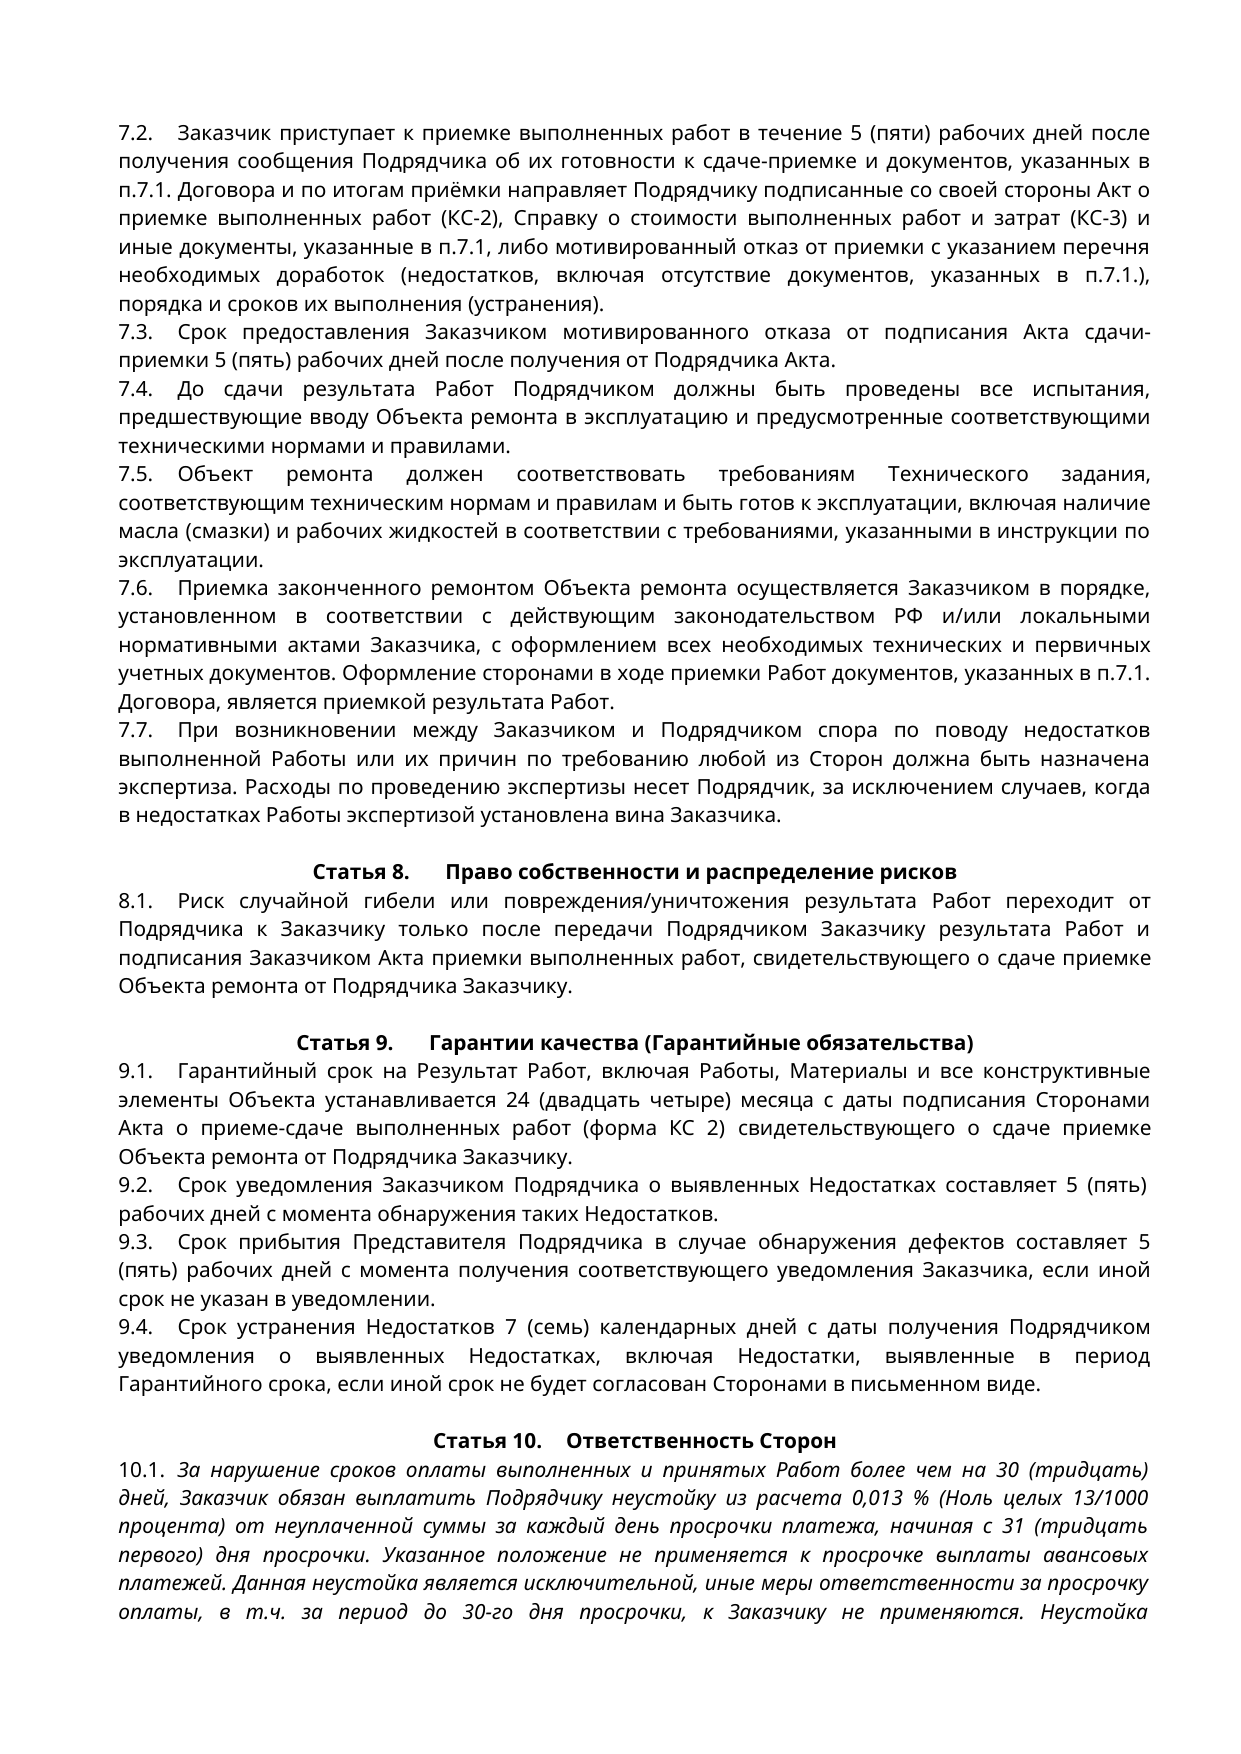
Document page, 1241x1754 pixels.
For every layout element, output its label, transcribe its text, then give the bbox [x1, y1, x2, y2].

list Срок устранения Недостатков 7 (семь) календарных дней с даты получения Подрядчиком уведомления о выявленных Недостатках, включая Недостатки, выявленные в период Гарантийного срока, если иной срок не будет согласован Сторонами в письменном виде. [118, 1312, 1152, 1398]
list Срок предоставления Заказчиком мотивированного отказа от подписания Акта сдачи-приемки 5 (пять) рабочих дней после получения от Подрядчика Акта. [118, 317, 1152, 374]
list Риск случайной гибели или повреждения/уничтожения результата Работ переходит от Подрядчика к Заказчику только после передачи Подрядчиком Заказчику результата Работ и подписания Заказчиком Акта приемки выполненных работ, свидетельствующего о сдаче приемке Объекта ремонта от Подрядчика Заказчику. [118, 886, 1152, 1000]
list До сдачи результата Работ Подрядчиком должны быть проведены все испытания, предшествующие вводу Объекта ремонта в эксплуатацию и предусмотренные соответствующими техническими нормами и правилами. [118, 374, 1152, 459]
list При возникновении между Заказчиком и Подрядчиком спора по поводу недостатков выполненной Работы или их причин по требованию любой из Сторон должна быть назначена экспертиза. Расходы по проведению экспертизы несет Подрядчик, за исключением случаев, когда в недостатках Работы экспертизой установлена вина Заказчика. [118, 715, 1152, 829]
list Приемка законченного ремонтом Объекта ремонта осуществляется Заказчиком в порядке, установленном в соответствии с действующим законодательством РФ и/или локальными нормативными актами Заказчика, с оформлением всех необходимых технических и первичных учетных документов. Оформление сторонами в ходе приемки Работ документов, указанных в п.7.1. Договора, является приемкой результата Работ. [118, 573, 1152, 715]
list Срок прибытия Представителя Подрядчика в случае обнаружения дефектов составляет 5 (пять) рабочих дней с момента получения соответствующего уведомления Заказчика, если иной срок не указан в уведомлении. [118, 1227, 1152, 1312]
list Гарантии качества (Гарантийные обязательства) [118, 1028, 1152, 1057]
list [118, 1455, 1152, 1625]
list Право собственности и распределение рисков [118, 857, 1152, 886]
list Гарантийный срок на Результат Работ, включая Работы, Материалы и все конструктивные элементы Объекта устанавливается 24 (двадцать четыре) месяца с даты подписания Сторонами Акта о приеме-сдаче выполненных работ (форма КС 2) свидетельствующего о сдаче приемке Объекта ремонта от Подрядчика Заказчику. [118, 1057, 1152, 1170]
list Объект ремонта должен соответствовать требованиям Технического задания, соответствующим техническим нормам и правилам и быть готов к эксплуатации, включая наличие масла (смазки) и рабочих жидкостей в соответствии с требованиями, указанными в инструкции по эксплуатации. [118, 459, 1152, 573]
list Срок уведомления Заказчиком Подрядчика о выявленных Недостатках составляет 5 (пять) рабочих дней с момента обнаружения таких Недостатков. [118, 1170, 1148, 1227]
list Заказчик приступает к приемке выполненных работ в течение 5 (пяти) рабочих дней после получения сообщения Подрядчика об их готовности к сдаче-приемке и документов, указанных в п.7.1. Договора и по итогам приёмки направляет Подрядчику подписанные со своей стороны Акт о приемке выполненных работ (КС-2), Справку о стоимости выполненных работ и затрат (КС-3) и иные документы, указанные в п.7.1, либо мотивированный отказ от приемки с указанием перечня необходимых доработок (недостатков, включая отсутствие документов, указанных в п.7.1.), порядка и сроков их выполнения (устранения). [118, 118, 1152, 317]
list Ответственность Сторон [118, 1426, 1152, 1455]
